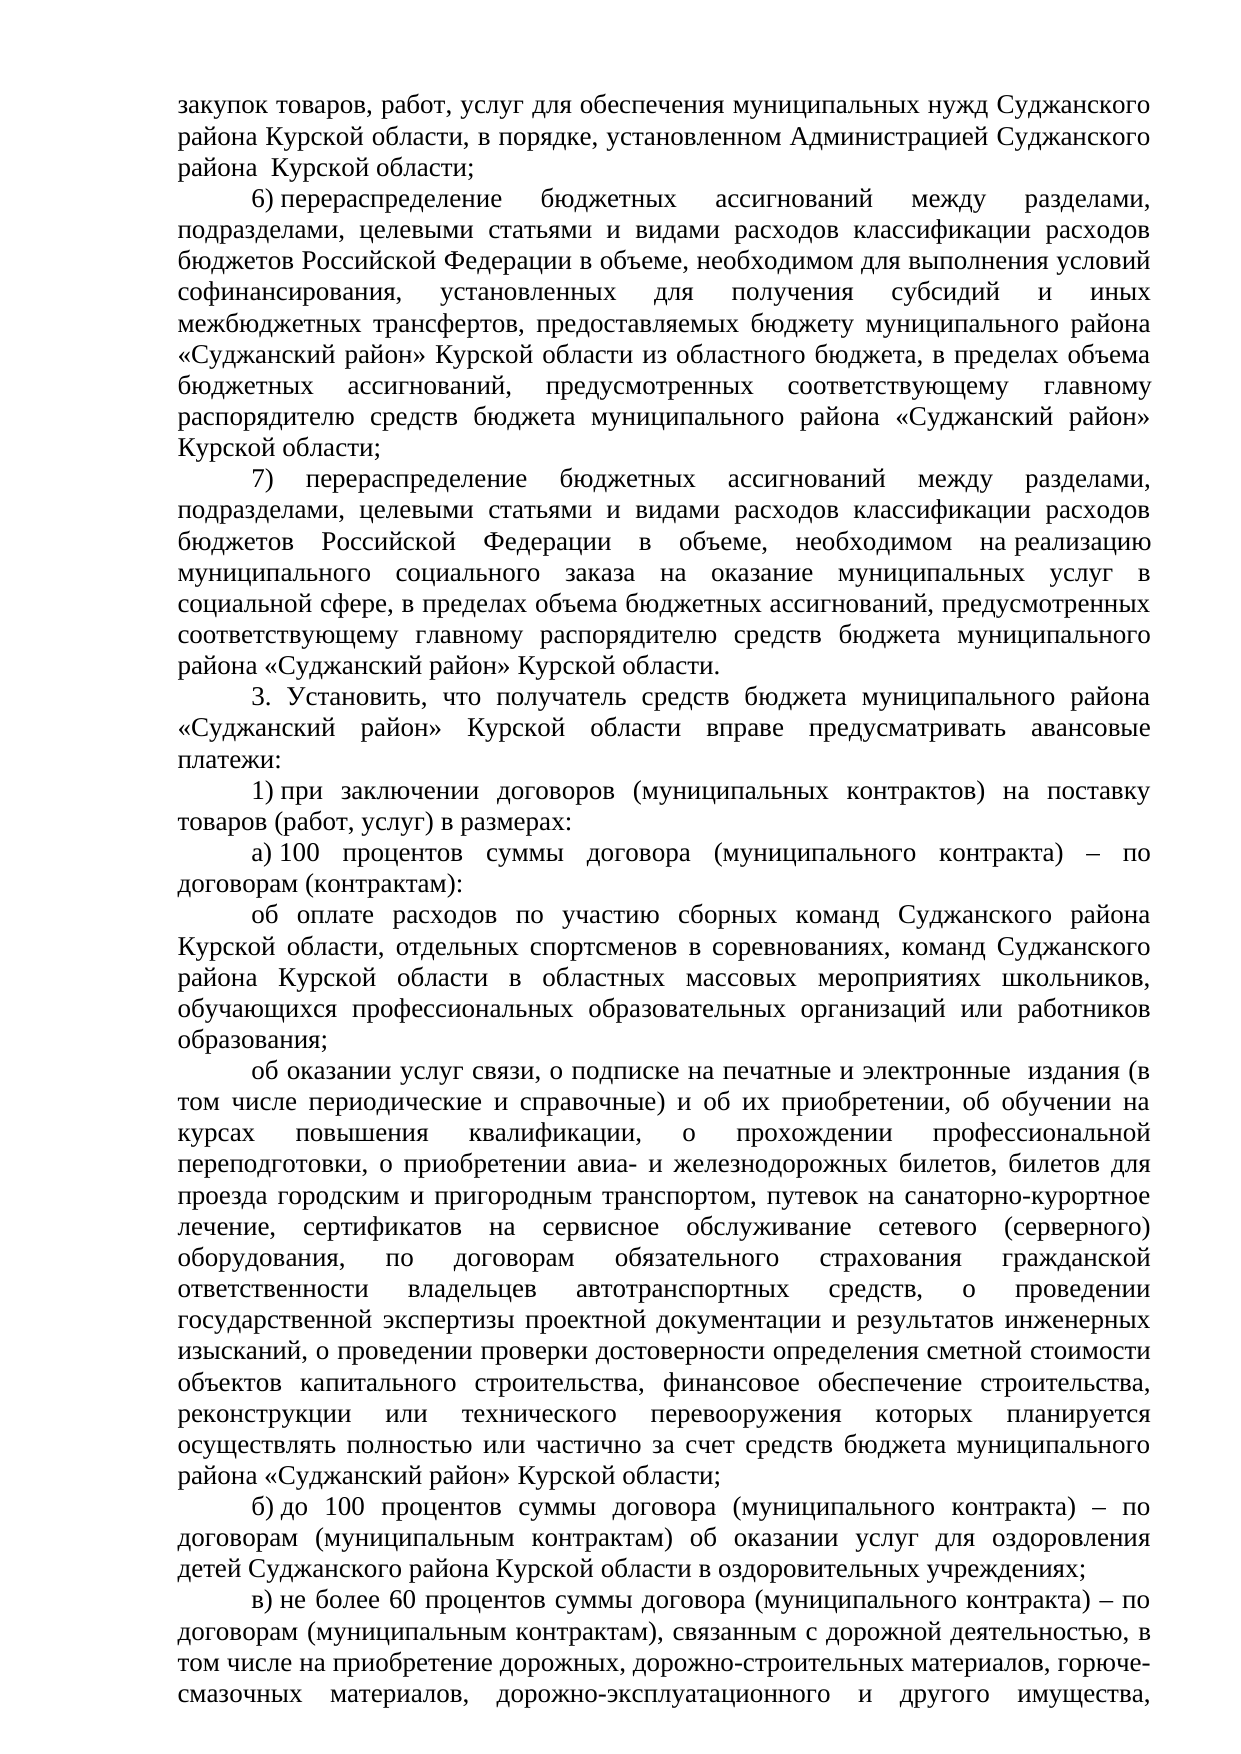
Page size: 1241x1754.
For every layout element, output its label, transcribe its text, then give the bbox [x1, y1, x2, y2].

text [177, 1584, 1152, 1708]
text а) 100 процентов суммы договора (муниципального контракта) – по договорам (контрактам): [177, 836, 1152, 898]
text 3. Установить, что получатель средств бюджета муниципального района «Суджанский район» Курской области вправе предусматривать авансовые платежи: [177, 680, 1152, 774]
text 7) перераспределение бюджетных ассигнований между разделами, подразделами, целевыми статьями и видами расходов классификации расходов бюджетов Российской Федерации в объеме, необходимом на реализацию муниципального социального заказа на оказание муниципальных услуг в социальной сфере, в пределах объема бюджетных ассигнований, предусмотренных соответствующему главному распорядителю средств бюджета муниципального района «Суджанский район» Курской области. [177, 462, 1152, 680]
text 1) при заключении договоров (муниципальных контрактов) на поставку товаров (работ, услуг) в размерах: [177, 774, 1152, 836]
text б) до 100 процентов суммы договора (муниципального контракта) – по договорам (муниципальным контрактам) об оказании услуг для оздоровления детей Суджанского района Курской области в оздоровительных учреждениях; [177, 1490, 1152, 1584]
text 6) перераспределение бюджетных ассигнований между разделами, подразделами, целевыми статьями и видами расходов классификации расходов бюджетов Российской Федерации в объеме, необходимом для выполнения условий софинансирования, установленных для получения субсидий и иных межбюджетных трансфертов, предоставляемых бюджету муниципального района «Суджанский район» Курской области из областного бюджета, в пределах объема бюджетных ассигнований, предусмотренных соответствующему главному распорядителю средств бюджета муниципального района «Суджанский район» Курской области; [177, 182, 1152, 462]
text об оплате расходов по участию сборных команд Суджанского района Курской области, отдельных спортсменов в соревнованиях, команд Суджанского района Курской области в областных массовых мероприятиях школьников, обучающихся профессиональных образовательных организаций или работников образования; [177, 898, 1152, 1054]
text об оказании услуг связи, о подписке на печатные и электронные издания (в том числе периодические и справочные) и об их приобретении, об обучении на курсах повышения квалификации, о прохождении профессиональной переподготовки, о приобретении авиа- и железнодорожных билетов, билетов для проезда городским и пригородным транспортом, путевок на санаторно-курортное лечение, сертификатов на сервисное обслуживание сетевого (серверного) оборудования, по договорам обязательного страхования гражданской ответственности владельцев автотранспортных средств, о проведении государственной экспертизы проектной документации и результатов инженерных изысканий, о проведении проверки достоверности определения сметной стоимости объектов капитального строительства, финансовое обеспечение строительства, реконструкции или технического перевооружения которых планируется осуществлять полностью или частично за счет средств бюджета муниципального района «Суджанский район» Курской области; [177, 1054, 1152, 1490]
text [177, 89, 1152, 182]
